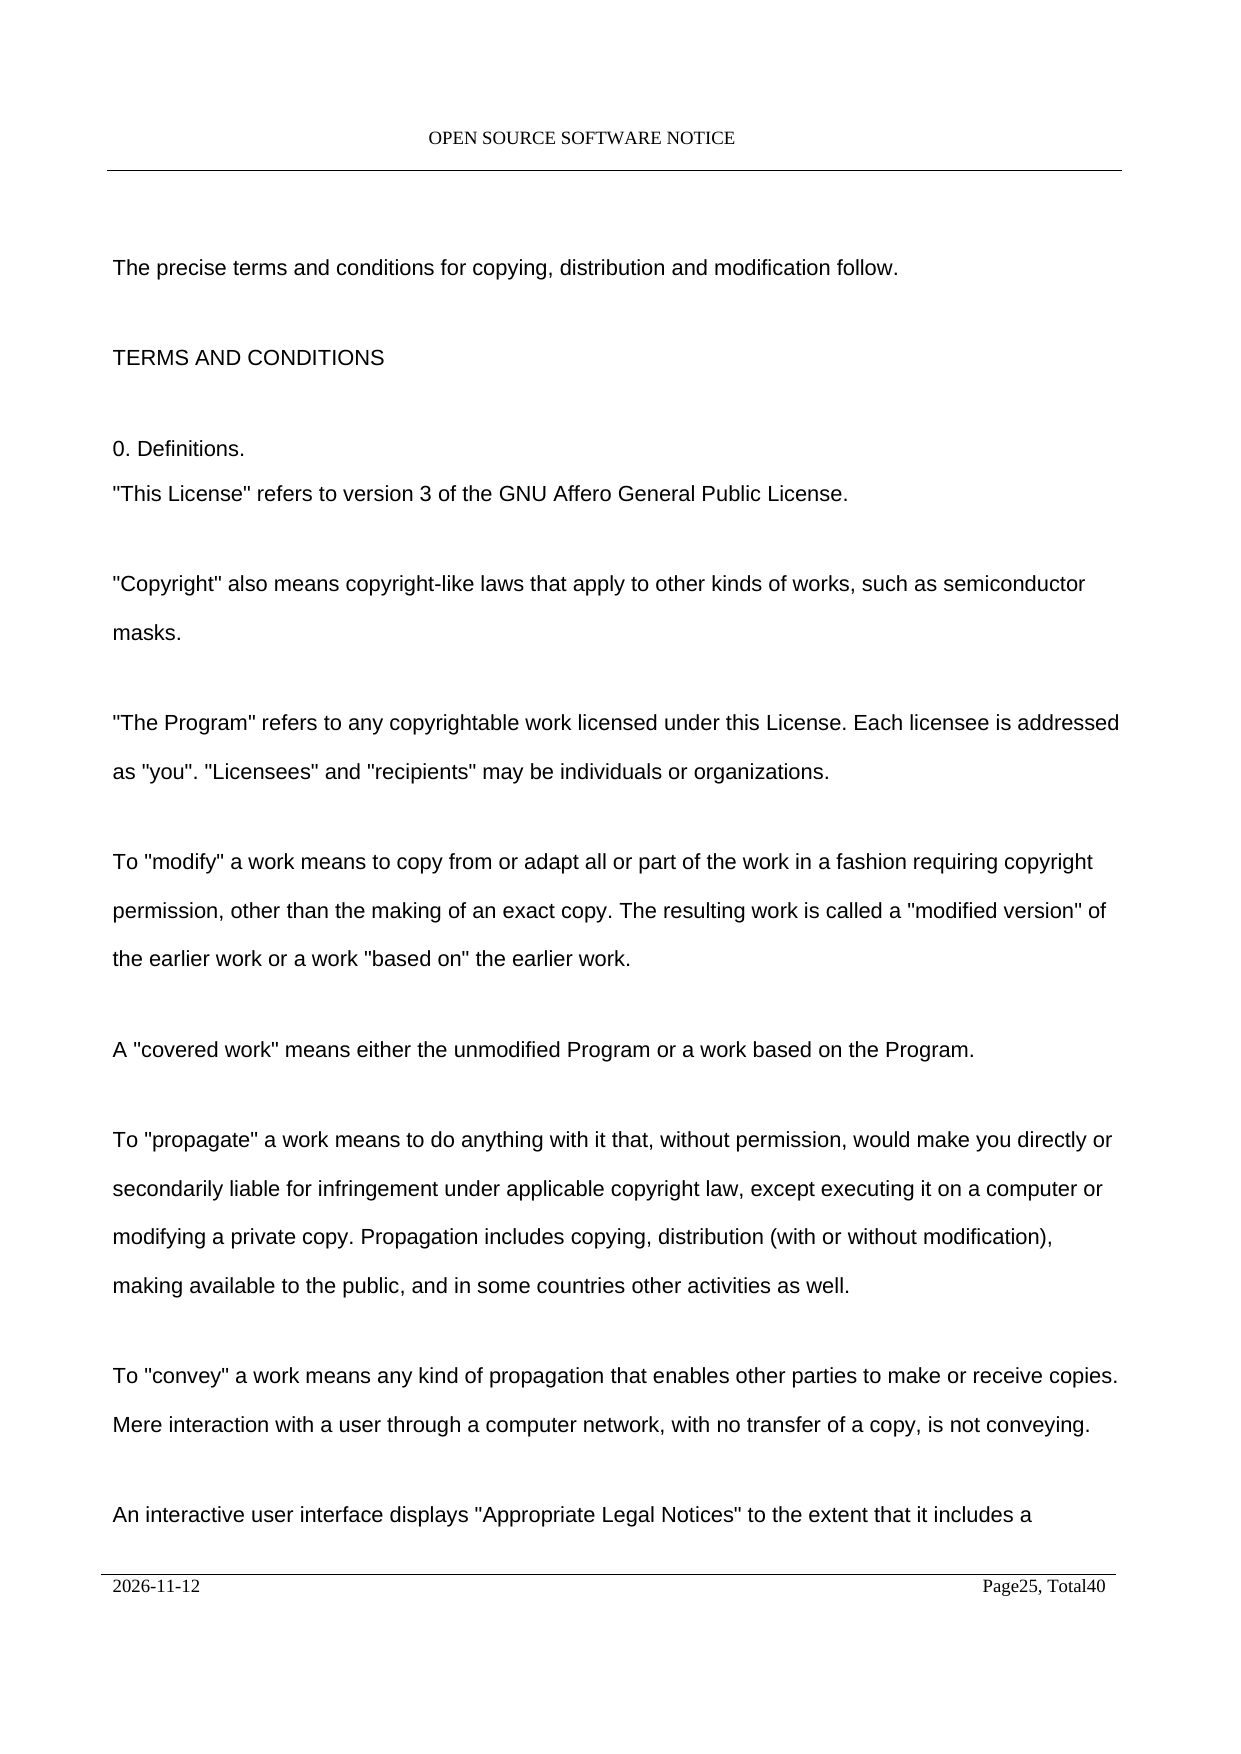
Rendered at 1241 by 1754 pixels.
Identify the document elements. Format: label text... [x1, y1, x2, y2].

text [112, 1498, 1128, 1531]
text To "convey" a work means any kind of propagation that enables other parties to make or receive copies. Mere interaction with a user through a computer network, with no transfer of a copy, is not conveying. [112, 1359, 1128, 1441]
text "The Program" refers to any copyrightable work licensed under this License. Each licensee is addressed as "you". "Licensees" and "recipients" may be individuals or organizations. [112, 706, 1128, 787]
text The precise terms and conditions for copying, distribution and modification follow. [112, 251, 1128, 284]
text A "covered work" means either the unmodified Program or a work based on the Program. [112, 1033, 1128, 1065]
text "Copyright" also means copyright-like laws that apply to other kinds of works, such as semiconductor masks. [112, 567, 1128, 648]
text 0. Definitions. [112, 432, 1128, 464]
text To "modify" a work means to copy from or adapt all or part of the work in a fashion requiring copyright permission, other than the making of an exact copy. The resulting work is called a "modified version" of the earlier work or a work "based on" the earlier work. [112, 845, 1128, 975]
text "This License" refers to version 3 of the GNU Affero General Public License. [112, 477, 1128, 509]
text TERMS AND CONDITIONS [112, 342, 1128, 374]
text To "propagate" a work means to do anything with it that, without permission, would make you directly or secondarily liable for infringement under applicable copyright law, except executing it on a computer or modifying a private copy. Propagation includes copying, distribution (with or without modification), making available to the public, and in some countries other activities as well. [112, 1123, 1128, 1302]
